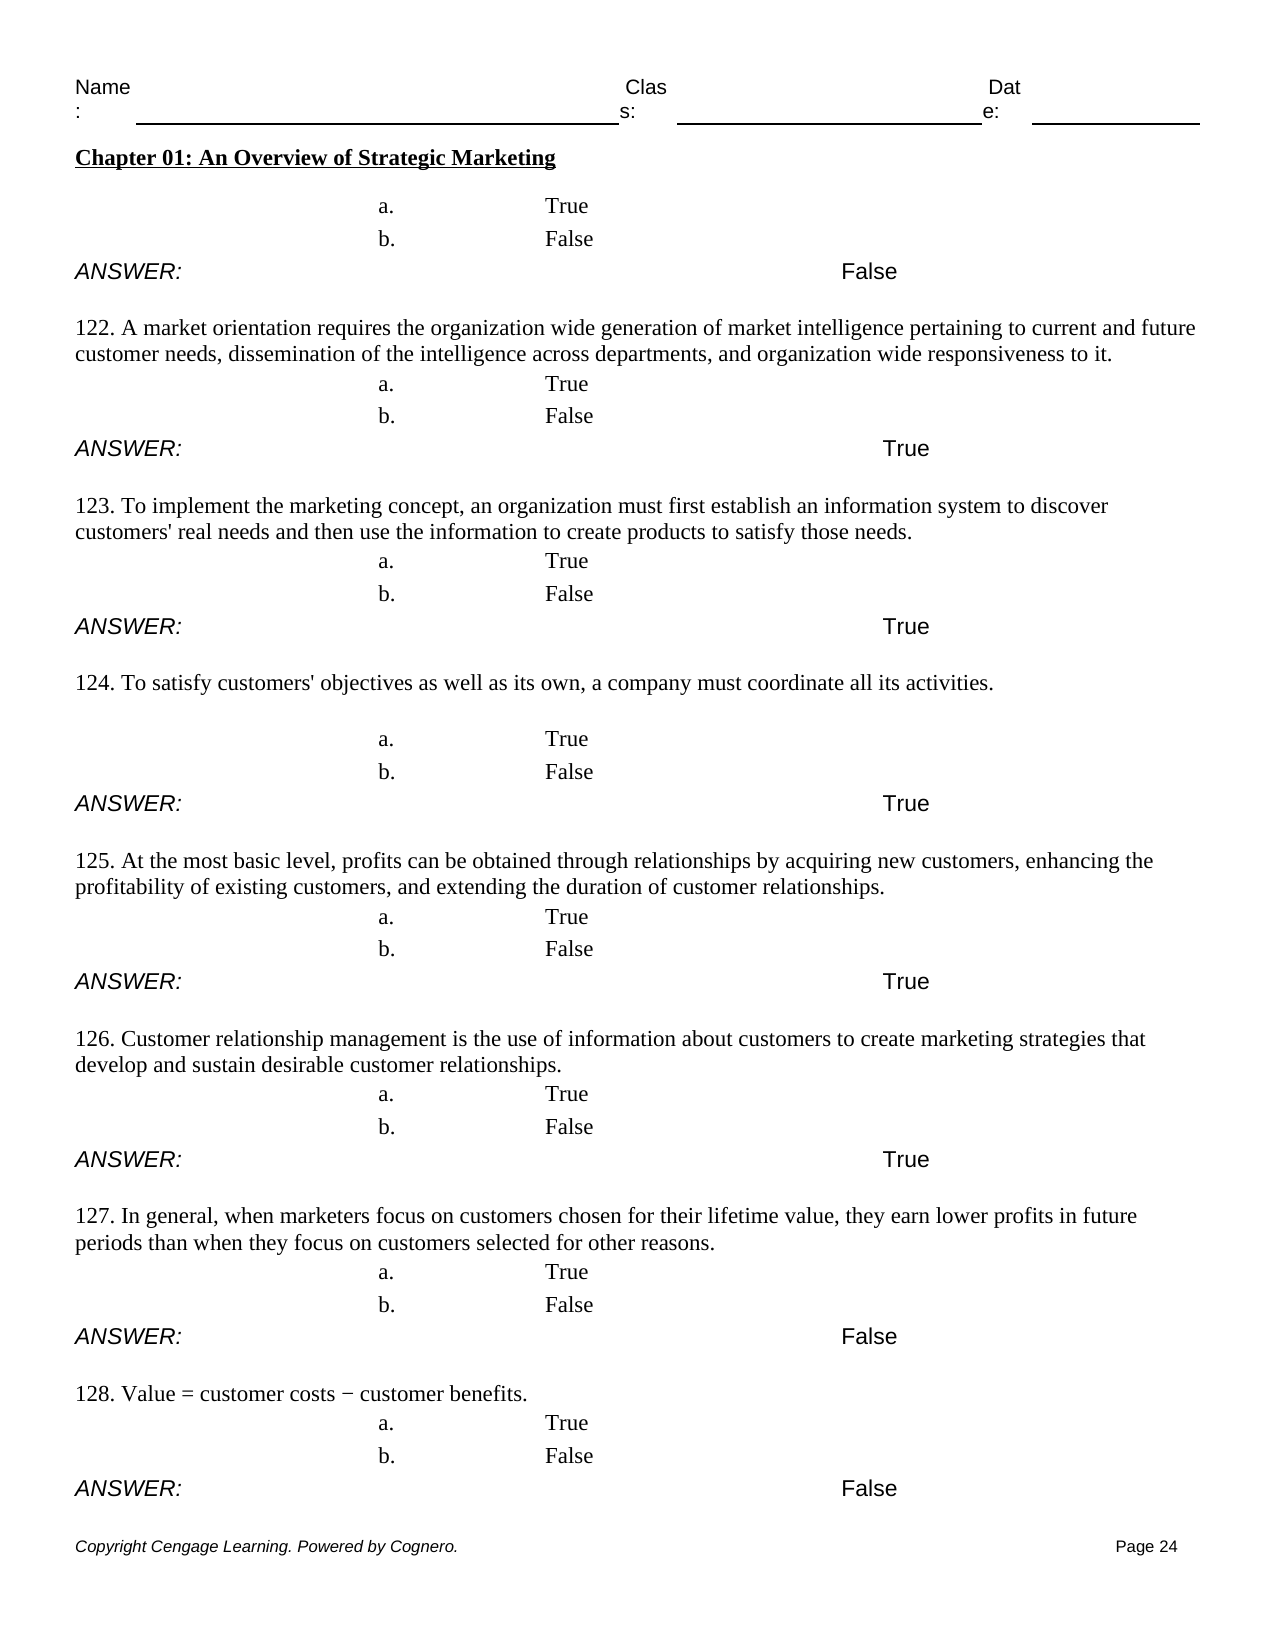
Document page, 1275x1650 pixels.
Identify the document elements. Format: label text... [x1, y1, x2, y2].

table_header 122. ​A market orientation requires the organization wide generation of market intelligence pertaining to current and future customer needs, dissemination of the intelligence across departments, and organization wide responsiveness to it. [75, 314, 1200, 465]
table_header 127. In general, when marketers focus on customers chosen for their lifetime value, they earn lower profits in future periods than when they focus on customers selected for other reasons.​ [75, 1202, 1200, 1353]
table_header 128. Value = customer costs − customer benefits.​ [75, 1380, 1200, 1504]
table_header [75, 189, 1200, 287]
table_header 125. At the most basic level, profits can be obtained through relationships by acquiring new customers, enhancing the profitability of existing customers, and extending the duration of customer relationships.​ [75, 847, 1200, 998]
table_header 124. To satisfy customers' objectives as well as its own, a company must coordinate all its activities. ​ [75, 669, 1200, 820]
table_header 123. To implement the marketing concept, an organization must first establish an information system to discover customers' real needs and then use the information to create products to satisfy those needs.​ [75, 492, 1200, 642]
table_header 126. Customer relationship management is the use of information about customers to create marketing strategies that develop and sustain desirable customer relationships.​ [75, 1025, 1200, 1175]
